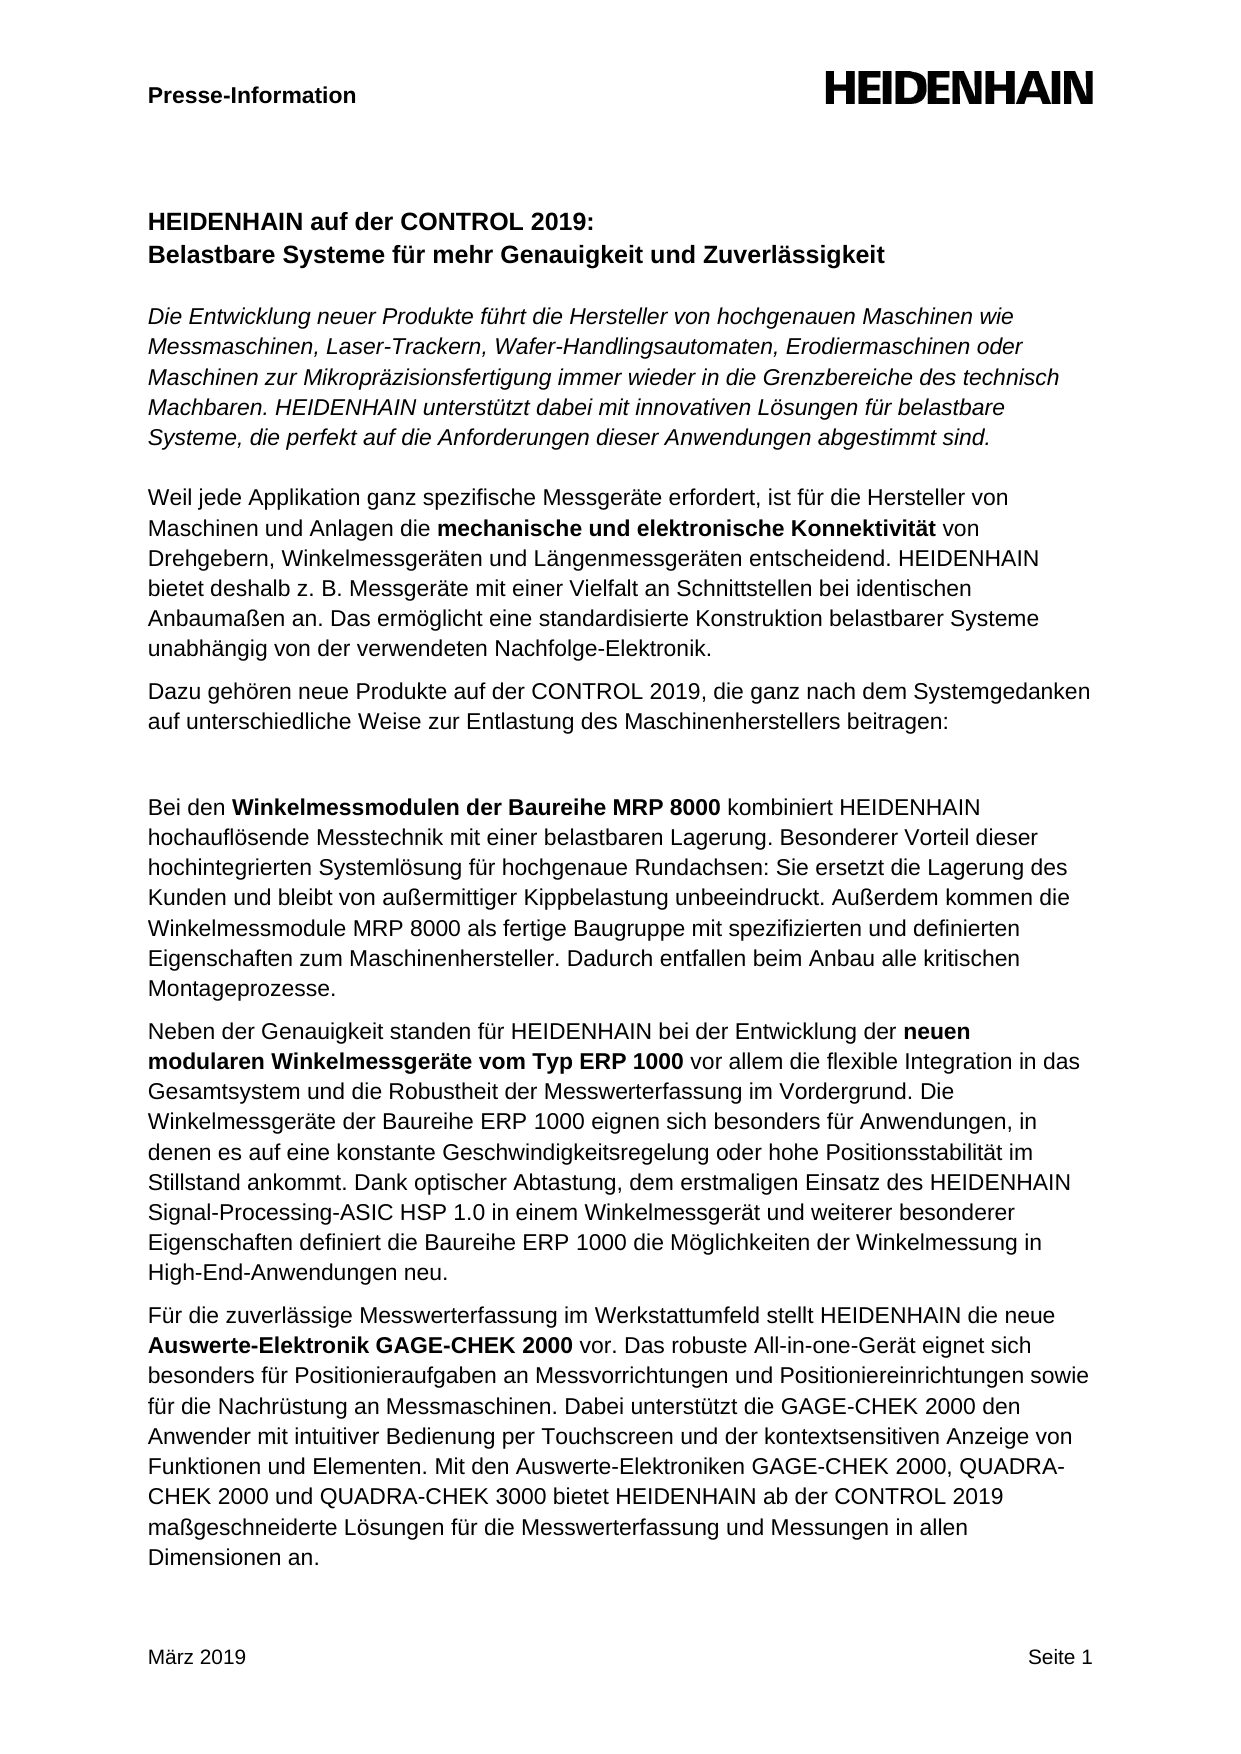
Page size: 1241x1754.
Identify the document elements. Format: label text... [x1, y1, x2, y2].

text Für die zuverlässige Messwerterfassung im Werkstattumfeld stellt HEIDENHAIN die neue Auswerte-Elektronik GAGE-CHEK 2000 vor. Das robuste All-in-one-Gerät eignet sich besonders für Positionieraufgaben an Messvorrichtungen und Positioniereinrichtungen sowie für die Nachrüstung an Messmaschinen. Dabei unterstützt die GAGE-CHEK 2000 den Anwender mit intuitiver Bedienung per Touchscreen und der kontextsensitiven Anzeige von Funktionen und Elementen. Mit den Auswerte-Elektroniken GAGE-CHEK 2000, QUADRA-CHEK 2000 und QUADRA-CHEK 3000 bietet HEIDENHAIN ab der CONTROL 2019 maßgeschneiderte Lösungen für die Messwerterfassung und Messungen in allen Dimensionen an. [148, 1302, 1092, 1570]
text Weil jede Applikation ganz spezifische Messgeräte erfordert, ist für die Hersteller von Maschinen und Anlagen die mechanische und elektronische Konnektivität von Drehgebern, Winkelmessgeräten und Längenmessgeräten entscheidend. HEIDENHAIN bietet deshalb z. B. Messgeräte mit einer Vielfalt an Schnittstellen bei identischen Anbaumaßen an. Das ermöglicht eine standardisierte Konstruktion belastbarer Systeme unabhängig von der verwendeten Nachfolge-Elektronik. [148, 484, 1092, 662]
picture [825, 71, 1093, 104]
text Die Entwicklung neuer Produkte führt die Hersteller von hochgenauen Maschinen wie Messmaschinen, Laser-Trackern, Wafer-Handlingsautomaten, Erodiermaschinen oder Maschinen zur Mikropräzisionsfertigung immer wieder in die Grenzbereiche des technisch Machbaren. HEIDENHAIN unterstützt dabei mit innovativen Lösungen für belastbare Systeme, die perfekt auf die Anforderungen dieser Anwendungen abgestimmt sind. [148, 303, 1102, 450]
text Belastbare Systeme für mehr Genauigkeit und Zuverlässigkeit [148, 240, 1092, 268]
text Dazu gehören neue Produkte auf der CONTROL 2019, die ganz nach dem Systemgedanken auf unterschiedliche Weise zur Entlastung des Maschinenherstellers beitragen: [148, 678, 1092, 734]
text Neben der Genauigkeit standen für HEIDENHAIN bei der Entwicklung der neuen modularen Winkelmessgeräte vom Typ ERP 1000 vor allem die flexible Integration in das Gesamtsystem und die Robustheit der Messwerterfassung im Vordergrund. Die Winkelmessgeräte der Baureihe ERP 1000 eignen sich besonders für Anwendungen, in denen es auf eine konstante Geschwindigkeitsregelung oder hohe Positionsstabilität im Stillstand ankommt. Dank optischer Abtastung, dem erstmaligen Einsatz des HEIDENHAIN Signal-Processing-ASIC HSP 1.0 in einem Winkelmessgerät und weiterer besonderer Eigenschaften definiert die Baureihe ERP 1000 die Möglichkeiten der Winkelmessung in High-End-Anwendungen neu. [148, 1018, 1092, 1286]
text Bei den Winkelmessmodulen der Baureihe MRP 8000 kombiniert HEIDENHAIN hochauflösende Messtechnik mit einer belastbaren Lagerung. Besonderer Vorteil dieser hochintegrierten Systemlösung für hochgenaue Rundachsen: Sie ersetzt die Lagerung des Kunden und bleibt von außermittiger Kippbelastung unbeeindruckt. Außerdem kommen die Winkelmessmodule MRP 8000 als fertige Baugruppe mit spezifizierten und definierten Eigenschaften zum Maschinenhersteller. Dadurch entfallen beim Anbau alle kritischen Montageprozesse. [148, 794, 1092, 1001]
text HEIDENHAIN auf der CONTROL 2019: [148, 207, 1092, 236]
